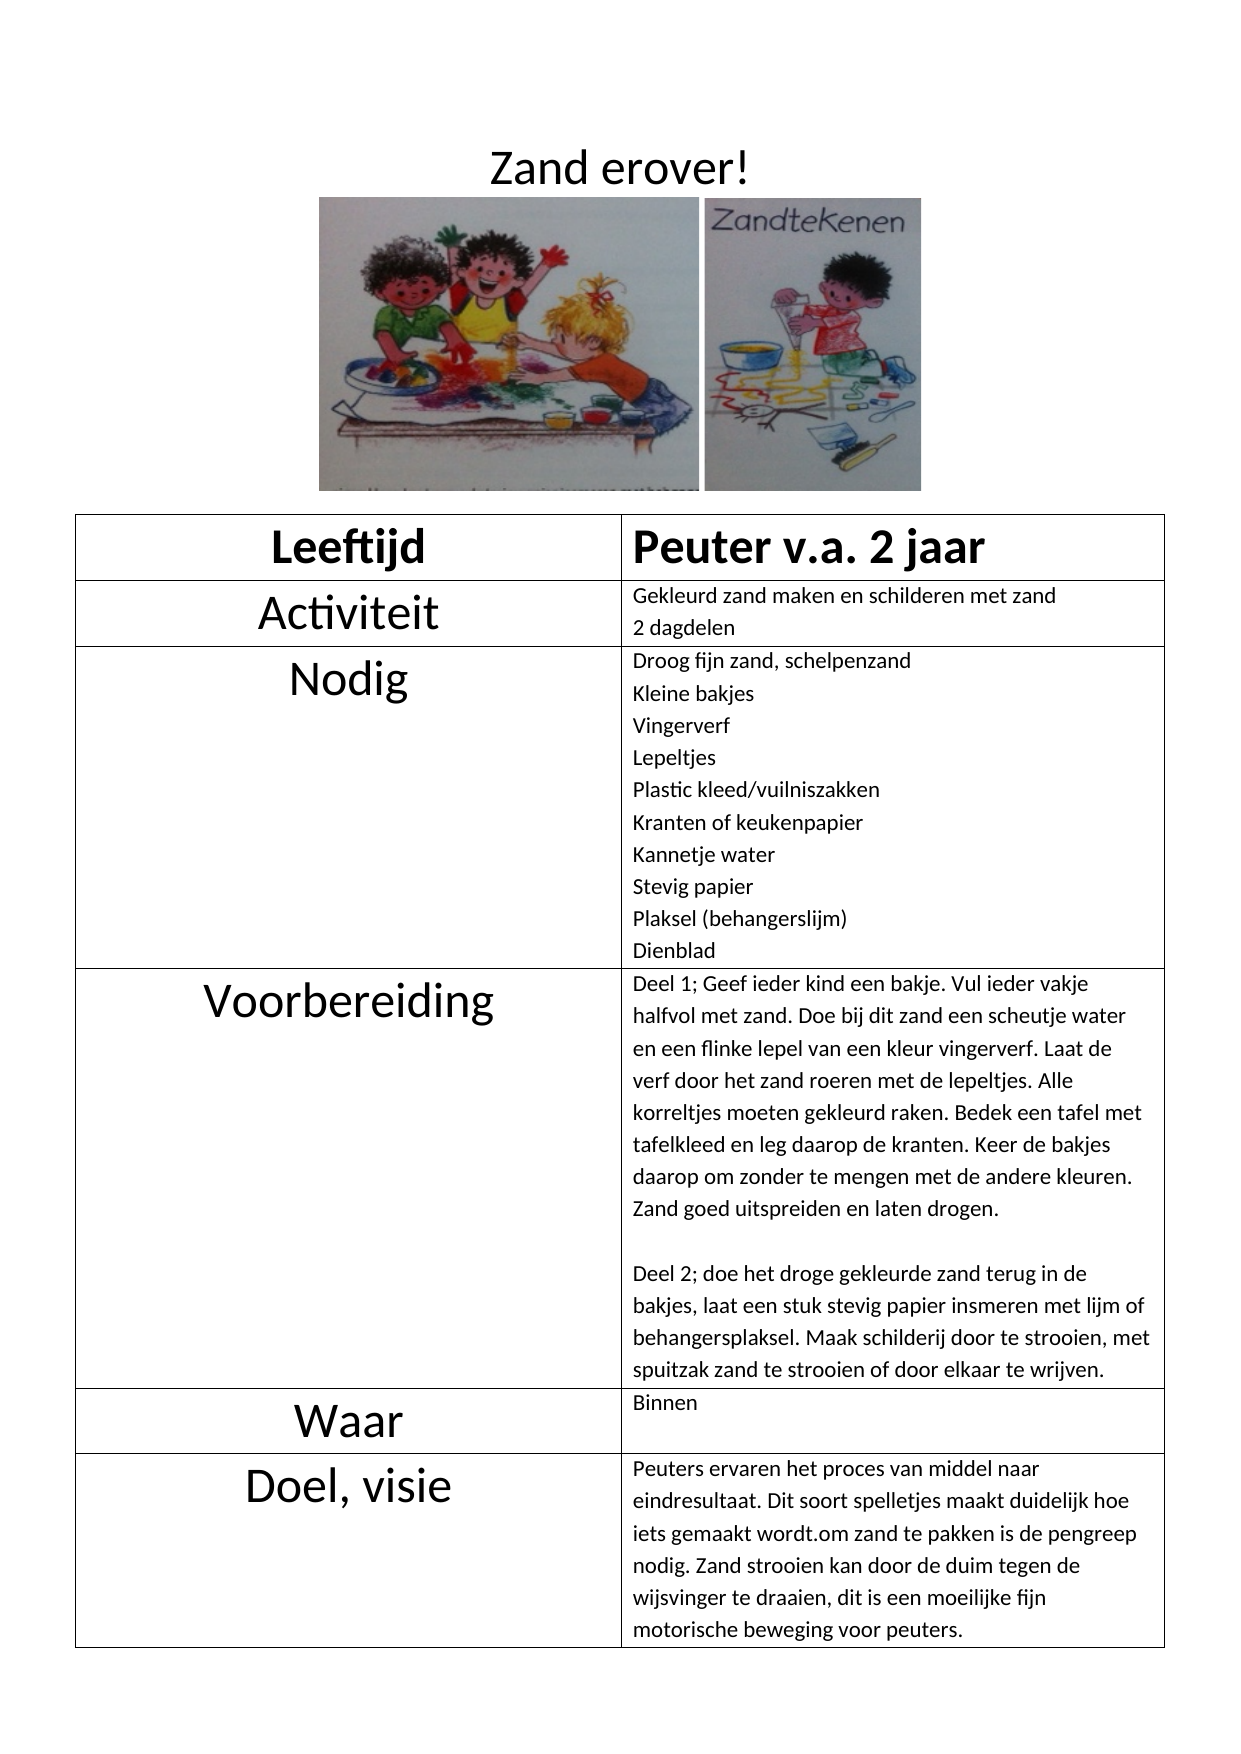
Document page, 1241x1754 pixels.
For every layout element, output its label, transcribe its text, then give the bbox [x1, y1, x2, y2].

text Zand erover! [75, 136, 1165, 197]
table_header Peuter v.a. 2 jaar [622, 515, 1164, 580]
table_cell Binnen [622, 1389, 1164, 1453]
table_cell Voorbereiding [76, 969, 621, 1387]
picture [319, 197, 700, 491]
table_header Leeftijd [76, 515, 621, 580]
table_cell Doel, visie [76, 1454, 621, 1647]
table_cell Gekleurd zand maken en schilderen met zand 2 dagdelen [622, 581, 1164, 646]
picture [704, 198, 922, 491]
table_cell Nodig [76, 647, 621, 968]
table_cell Peuters ervaren het proces van middel naar eindresultaat. Dit soort spelletjes maakt duidelijk hoe iets gemaakt wordt.om zand te pakken is de pengreep nodig. Zand strooien kan door de duim tegen de wijsvinger te draaien, dit is een moeilijke fijn motorische beweging voor peuters. [622, 1454, 1164, 1647]
table_cell Activiteit [76, 581, 621, 646]
table_cell Droog fijn zand, schelpenzand Kleine bakjes Vingerverf Lepeltjes Plastic kleed/vuilniszakken Kranten of keukenpapier Kannetje water Stevig papier Plaksel (behangerslijm) Dienblad [622, 647, 1164, 968]
table_cell Waar [76, 1389, 621, 1453]
table_cell Deel 1; Geef ieder kind een bakje. Vul ieder vakje halfvol met zand. Doe bij dit zand een scheutje water en een flinke lepel van een kleur vingerverf. Laat de verf door het zand roeren met de lepeltjes. Alle korreltjes moeten gekleurd raken. Bedek een tafel met tafelkleed en leg daarop de kranten. Keer de bakjes daarop om zonder te mengen met de andere kleuren. Zand goed uitspreiden en laten drogen. Deel 2; doe het droge gekleurde zand terug in de bakjes, laat een stuk stevig papier insmeren met lijm of behangersplaksel. Maak schilderij door te strooien, met spuitzak zand te strooien of door elkaar te wrijven. [622, 969, 1164, 1387]
